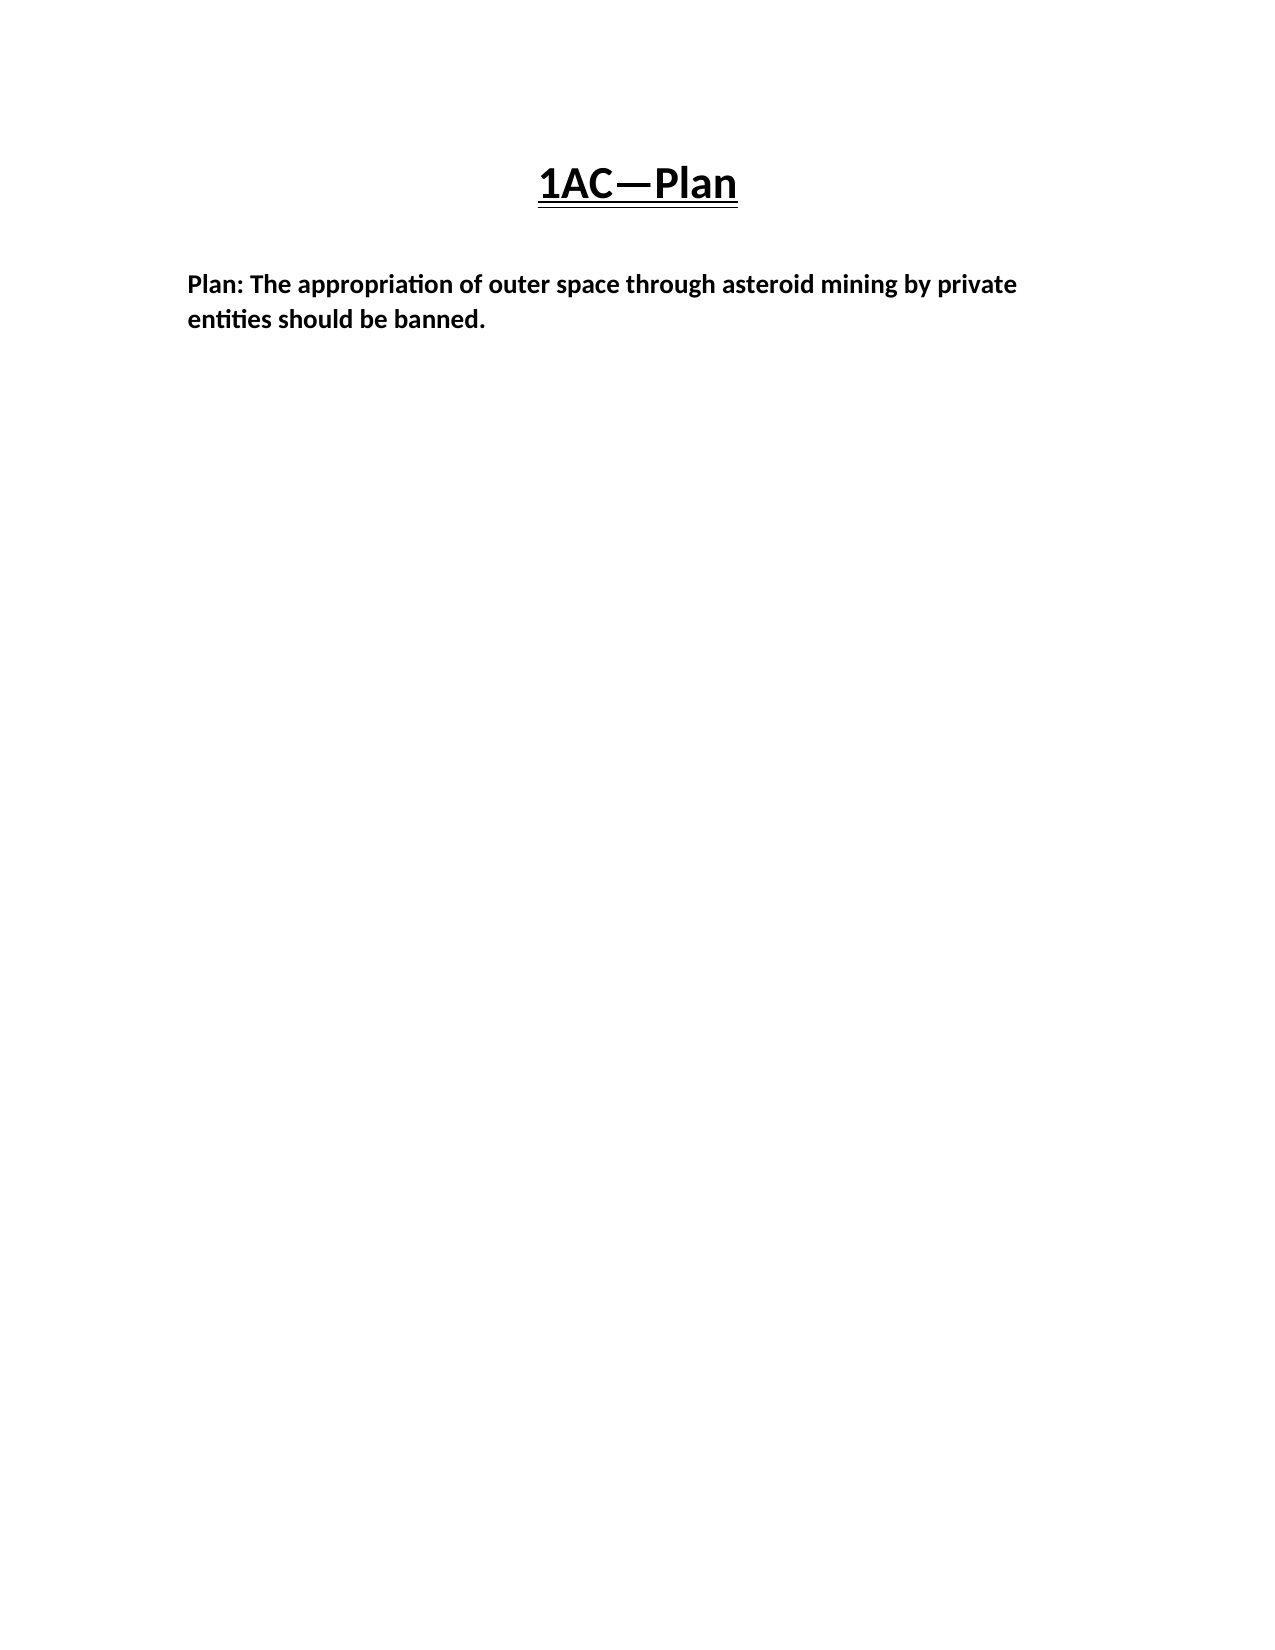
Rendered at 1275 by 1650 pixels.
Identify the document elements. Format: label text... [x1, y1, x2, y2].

subtitle 1AC—Plan [187, 154, 1087, 210]
subtitle Plan: The appropriation of outer space through asteroid mining by private entities should be banned. [187, 267, 1087, 335]
